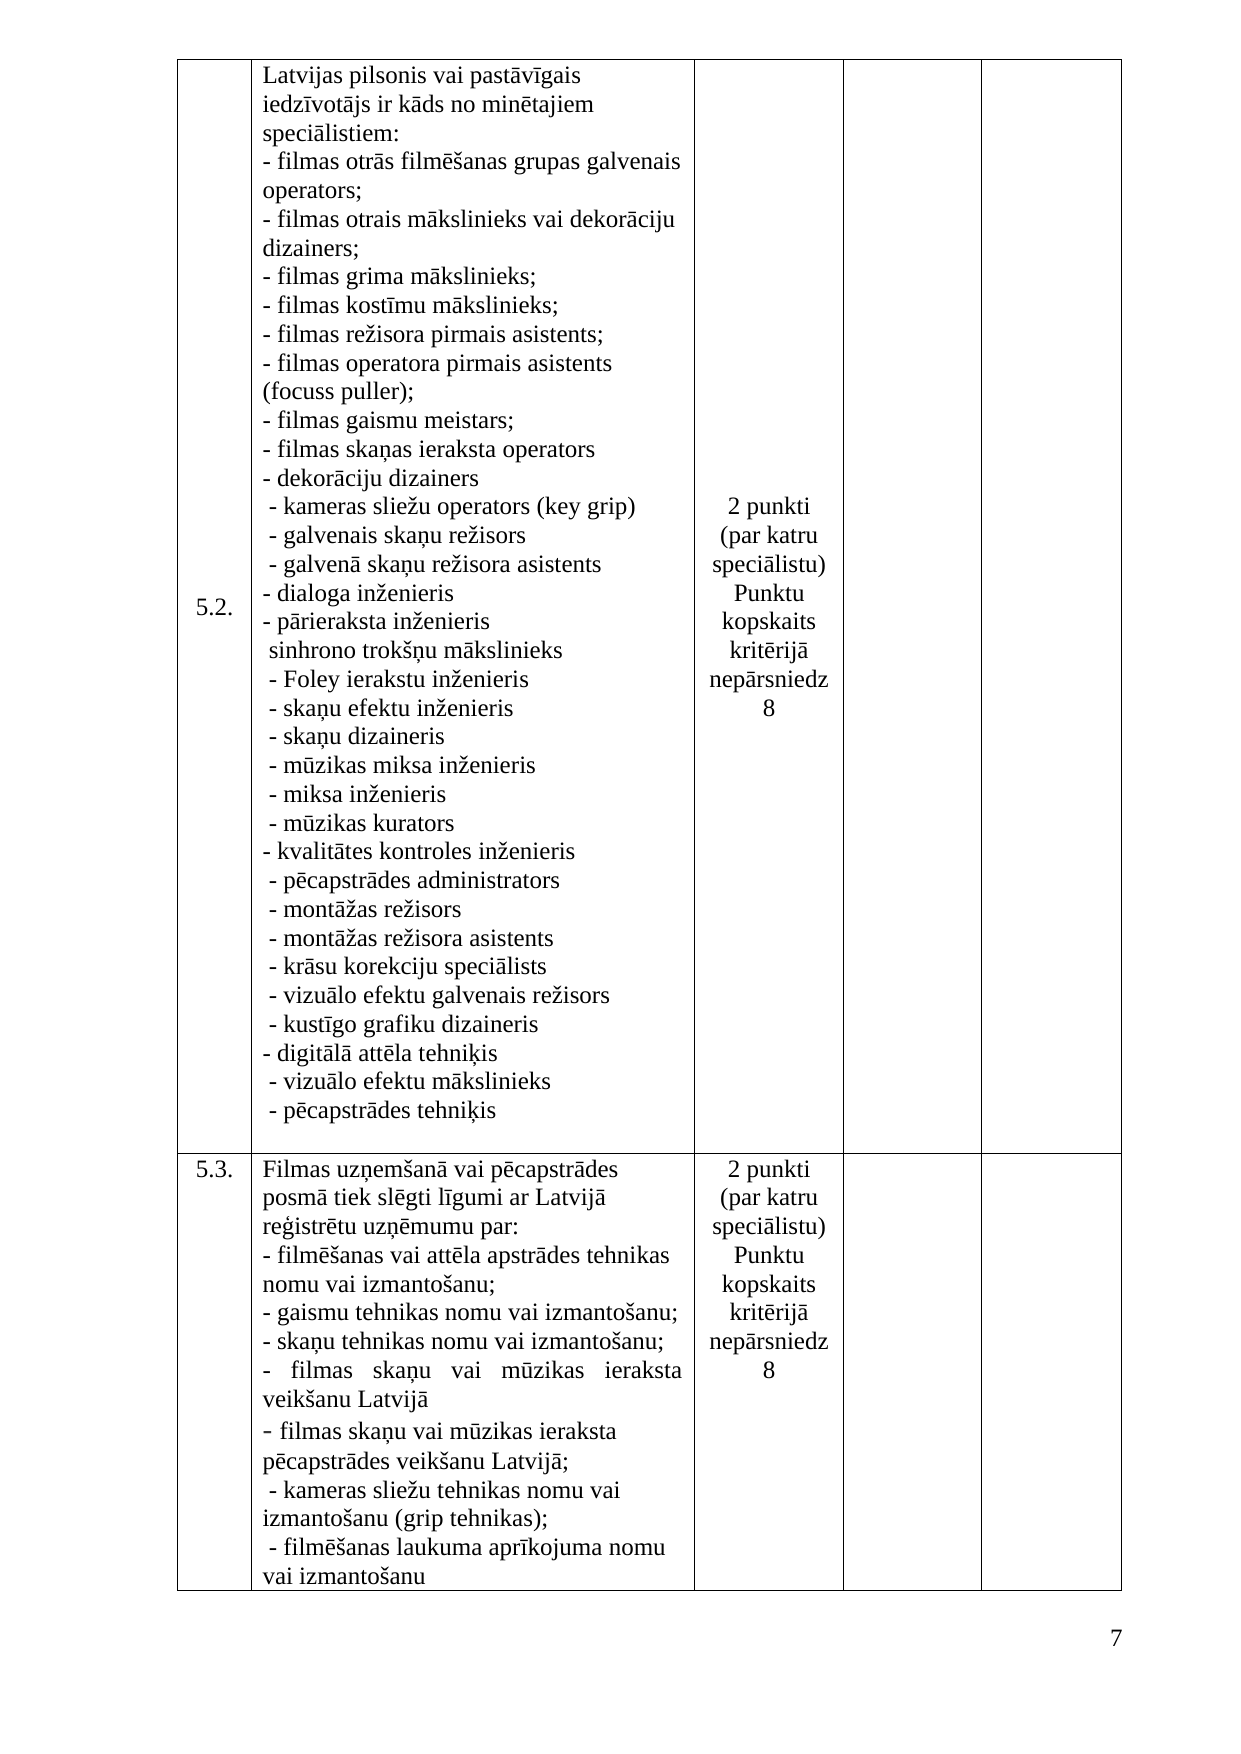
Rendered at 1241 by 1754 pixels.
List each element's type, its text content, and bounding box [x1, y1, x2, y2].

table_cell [695, 1154, 843, 1590]
table_cell [982, 60, 1121, 1153]
table_cell [844, 60, 981, 1153]
table_cell 2 punkti (par katru speciālistu) Punktu kopskaits kritērijā nepārsniedz 8 [695, 60, 843, 1153]
table_cell Latvijas pilsonis vai pastāvīgais iedzīvotājs ir kāds no minētajiem speciālistiem: - filmas otrās filmēšanas grupas galvenais operators; - filmas otrais mākslinieks vai dekorāciju dizainers; - filmas grima mākslinieks; - filmas kostīmu mākslinieks; - filmas režisora pirmais asistents; - filmas operatora pirmais asistents (focuss puller); - filmas gaismu meistars; - filmas skaņas ieraksta operators - dekorāciju dizainers - kameras sliežu operators (key grip) - galvenais skaņu režisors - galvenā skaņu režisora asistents - dialoga inženieris - pārieraksta inženieris sinhrono trokšņu mākslinieks - Foley ierakstu inženieris - skaņu efektu inženieris - skaņu dizaineris - mūzikas miksa inženieris - miksa inženieris - mūzikas kurators - kvalitātes kontroles inženieris - pēcapstrādes administrators - montāžas režisors - montāžas režisora asistents - krāsu korekciju speciālists - vizuālo efektu galvenais režisors - kustīgo grafiku dizaineris - digitālā attēla tehniķis - vizuālo efektu mākslinieks - pēcapstrādes tehniķis [252, 60, 694, 1153]
table_cell 5.3. [178, 1154, 251, 1590]
table_cell 5.2. [178, 60, 251, 1153]
table_cell [982, 1154, 1121, 1590]
table_cell [844, 1154, 981, 1590]
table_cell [252, 1154, 694, 1590]
